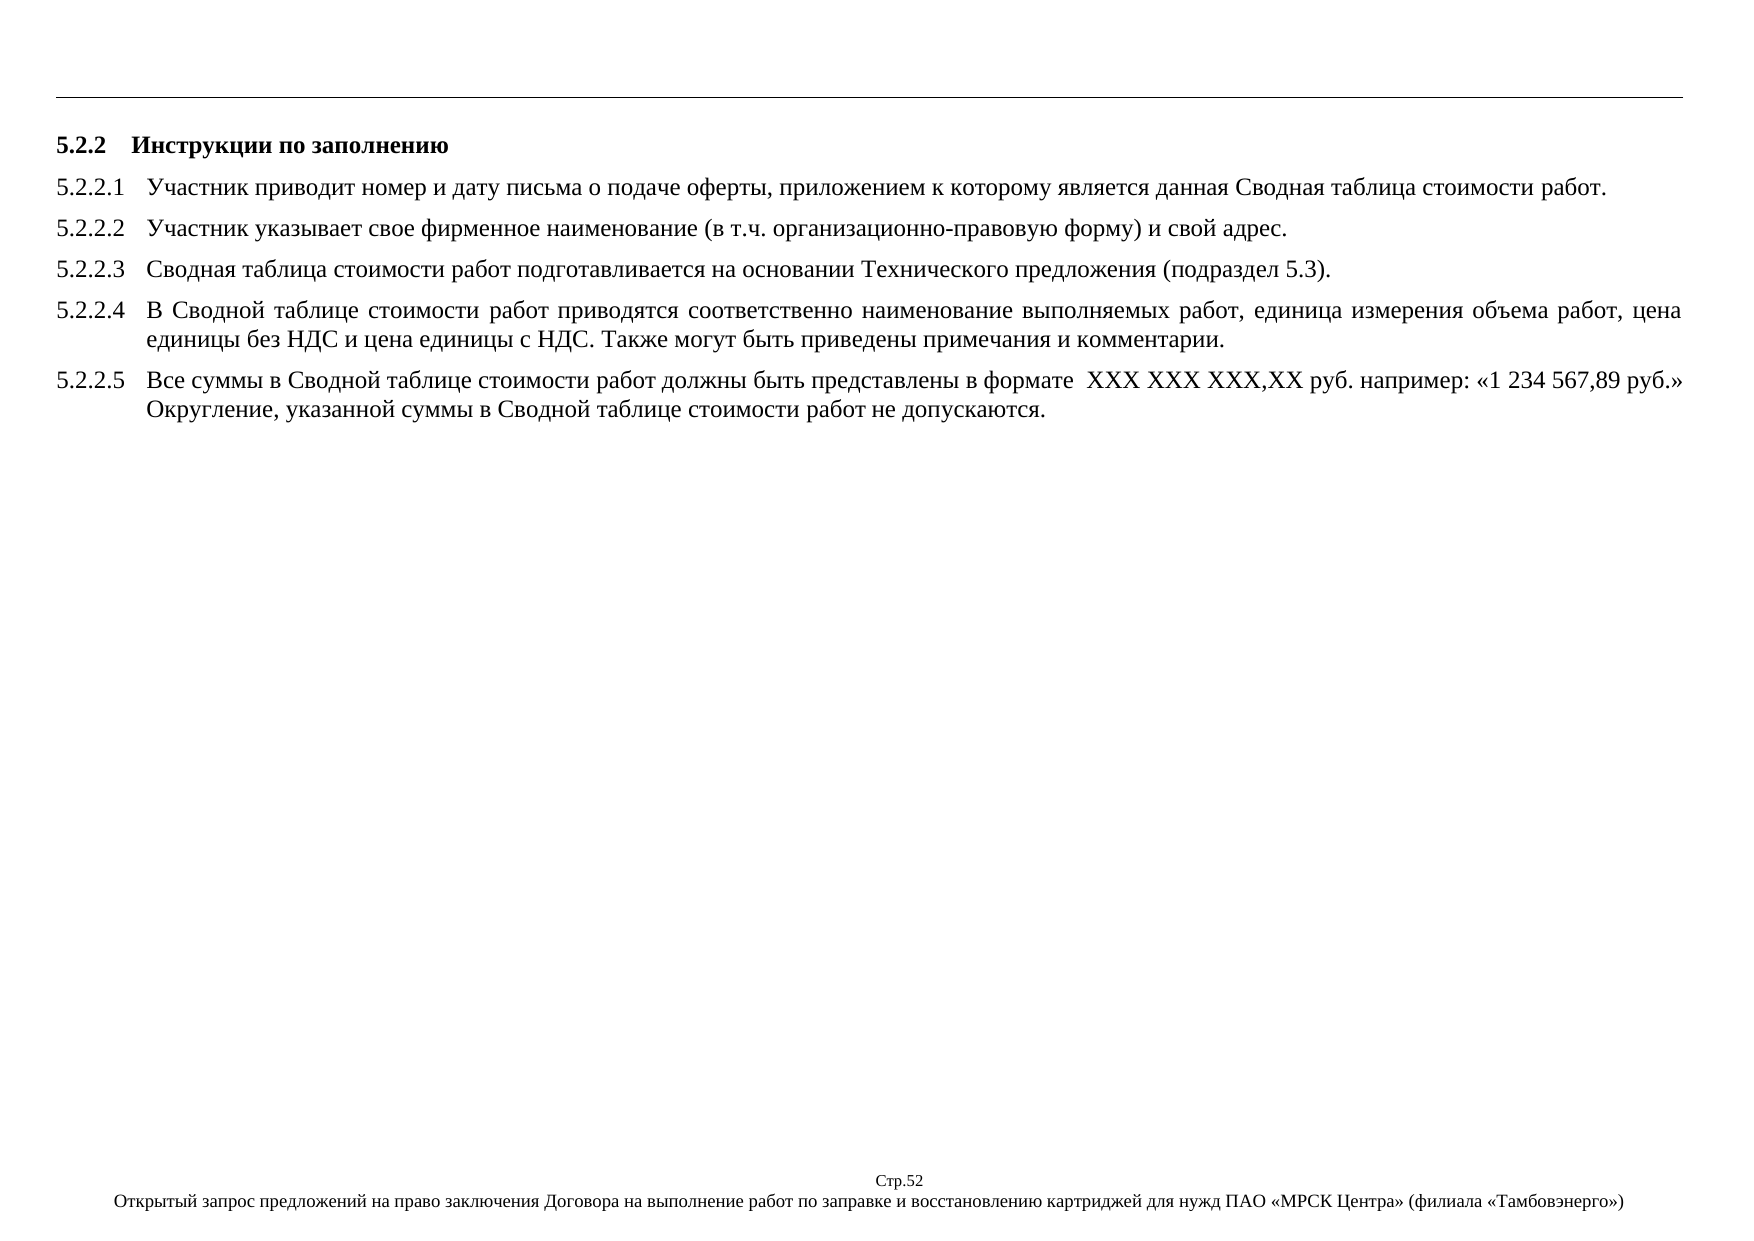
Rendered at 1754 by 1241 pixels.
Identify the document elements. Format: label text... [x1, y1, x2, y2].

subtitle Инструкции по заполнению [56, 131, 1683, 159]
list Все суммы в Сводной таблице стоимости работ должны быть представлены в формате XXX XXX XXX,XX руб. например: «1 234 567,89 руб.» Округление, указанной суммы в Сводной таблице стоимости работ не допускаются. [56, 366, 1683, 423]
list Участник указывает свое фирменное наименование (в т.ч. организационно-правовую форму) и свой адрес. [56, 213, 1683, 242]
list Участник приводит номер и дату письма о подаче оферты, приложением к которому является данная Сводная таблица стоимости работ. [56, 172, 1683, 201]
list В Сводной таблице стоимости работ приводятся соответственно наименование выполняемых работ, единица измерения объема работ, цена единицы без НДС и цена единицы с НДС. Также могут быть приведены примечания и комментарии. [56, 296, 1683, 353]
list Сводная таблица стоимости работ подготавливается на основании Технического предложения (подраздел 5.3). [56, 254, 1683, 283]
